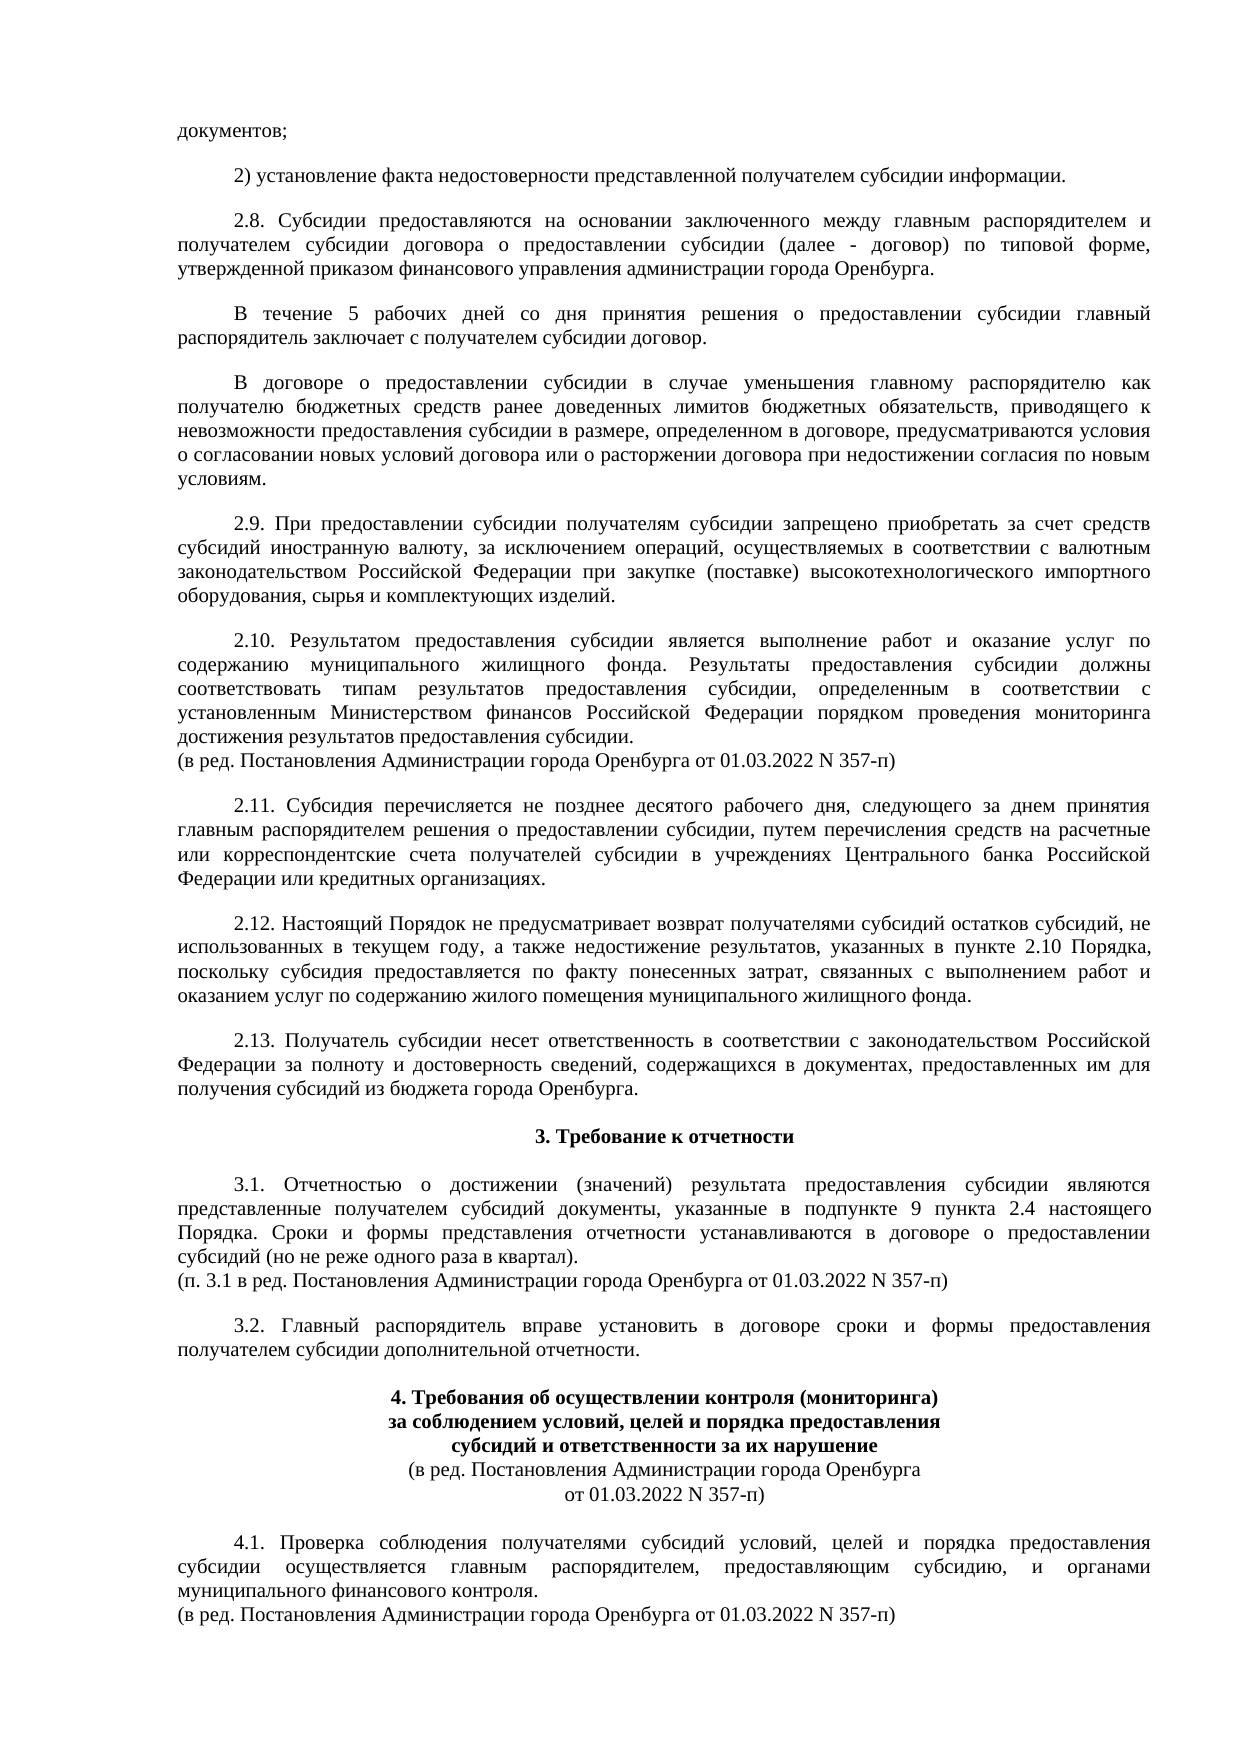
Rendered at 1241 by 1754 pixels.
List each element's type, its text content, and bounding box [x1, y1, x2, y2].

text 2.12. Настоящий Порядок не предусматривает возврат получателями субсидий остатков субсидий, не использованных в текущем году, а также недостижение результатов, указанных в пункте 2.10 Порядка, поскольку субсидия предоставляется по факту понесенных затрат, связанных с выполнением работ и оказанием услуг по содержанию жилого помещения муниципального жилищного фонда. [177, 910, 1152, 1007]
title за соблюдением условий, целей и порядка предоставления [177, 1409, 1152, 1433]
text 2.8. Субсидии предоставляются на основании заключенного между главным распорядителем и получателем субсидии договора о предоставлении субсидии (далее - договор) по типовой форме, утвержденной приказом финансового управления администрации города Оренбурга. [177, 208, 1152, 280]
text 4.1. Проверка соблюдения получателями субсидий условий, целей и порядка предоставления субсидии осуществляется главным распорядителем, предоставляющим субсидию, и органами муниципального финансового контроля. [177, 1529, 1152, 1602]
text 2.13. Получатель субсидии несет ответственность в соответствии с законодательством Российской Федерации за полноту и достоверность сведений, содержащихся в документах, предоставленных им для получения субсидий из бюджета города Оренбурга. [177, 1027, 1152, 1100]
text 2.9. При предоставлении субсидии получателям субсидии запрещено приобретать за счет средств субсидий иностранную валюту, за исключением операций, осуществляемых в соответствии с валютным законодательством Российской Федерации при закупке (поставке) высокотехнологического импортного оборудования, сырья и комплектующих изделий. [177, 511, 1152, 607]
text 2.10. Результатом предоставления субсидии является выполнение работ и оказание услуг по содержанию муниципального жилищного фонда. Результаты предоставления субсидии должны соответствовать типам результатов предоставления субсидии, определенным в соответствии с установленным Министерством финансов Российской Федерации порядком проведения мониторинга достижения результатов предоставления субсидии. [177, 628, 1152, 748]
text (в ред. Постановления Администрации города Оренбурга [177, 1457, 1152, 1481]
text 2) установление факта недостоверности представленной получателем субсидии информации. [177, 163, 1152, 187]
title 4. Требования об осуществлении контроля (мониторинга) [177, 1385, 1152, 1409]
text (в ред. Постановления Администрации города Оренбурга от 01.03.2022 N 357-п) [177, 748, 1152, 772]
text 3.1. Отчетностью о достижении (значений) результата предоставления субсидии являются представленные получателем субсидий документы, указанные в подпункте 9 пункта 2.4 настоящего Порядка. Сроки и формы представления отчетности устанавливаются в договоре о предоставлении субсидий (но не реже одного раза в квартал). [177, 1172, 1152, 1268]
text В договоре о предоставлении субсидии в случае уменьшения главному распорядителю как получателю бюджетных средств ранее доведенных лимитов бюджетных обязательств, приводящего к невозможности предоставления субсидии в размере, определенном в договоре, предусматриваются условия о согласовании новых условий договора или о расторжении договора при недостижении согласия по новым условиям. [177, 370, 1152, 490]
title 3. Требование к отчетности [177, 1124, 1152, 1148]
text от 01.03.2022 N 357-п) [177, 1481, 1152, 1506]
text (в ред. Постановления Администрации города Оренбурга от 01.03.2022 N 357-п) [177, 1602, 1152, 1626]
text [177, 118, 1152, 142]
text В течение 5 рабочих дней со дня принятия решения о предоставлении субсидии главный распорядитель заключает с получателем субсидии договор. [177, 301, 1152, 349]
text (п. 3.1 в ред. Постановления Администрации города Оренбурга от 01.03.2022 N 357-п) [177, 1268, 1152, 1292]
text 3.2. Главный распорядитель вправе установить в договоре сроки и формы предоставления получателем субсидии дополнительной отчетности. [177, 1313, 1152, 1361]
title субсидий и ответственности за их нарушение [177, 1433, 1152, 1457]
text 2.11. Субсидия перечисляется не позднее десятого рабочего дня, следующего за днем принятия главным распорядителем решения о предоставлении субсидии, путем перечисления средств на расчетные или корреспондентские счета получателей субсидии в учреждениях Центрального банка Российской Федерации или кредитных организациях. [177, 793, 1152, 889]
